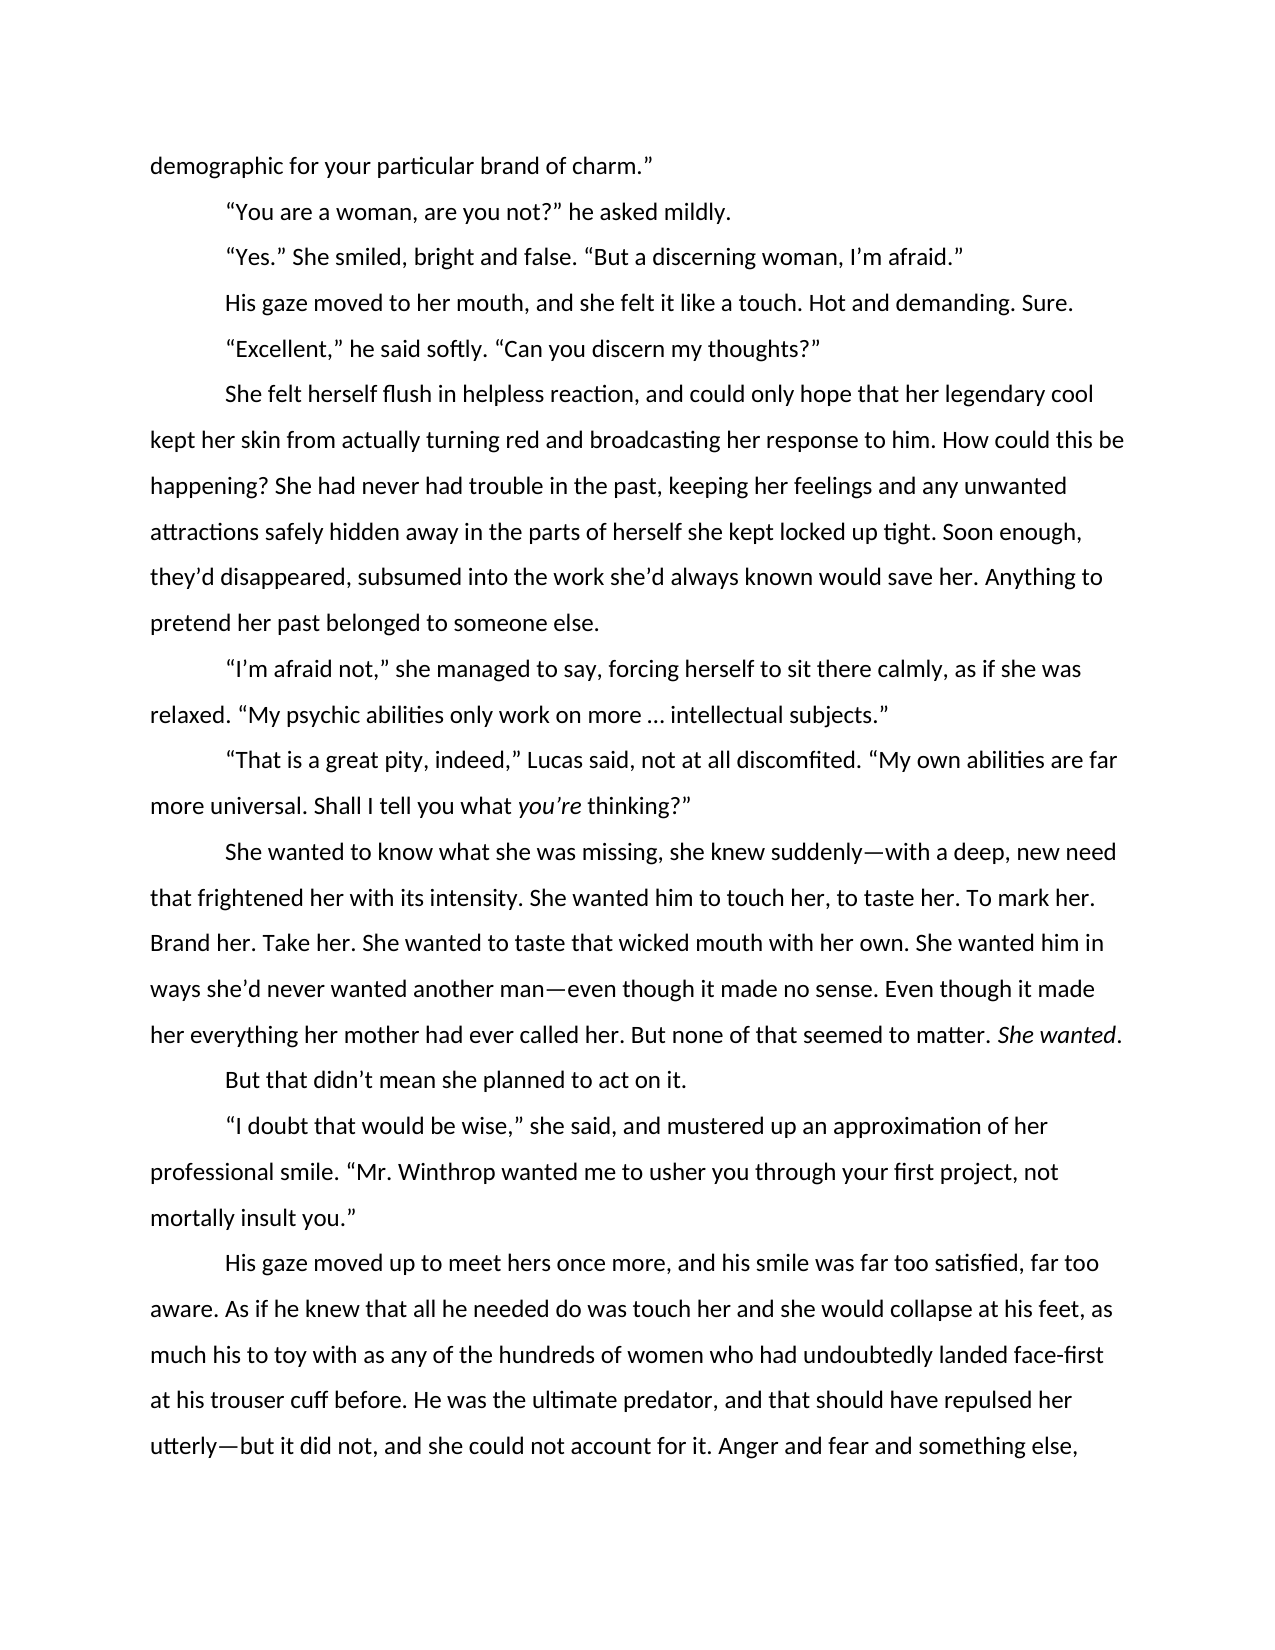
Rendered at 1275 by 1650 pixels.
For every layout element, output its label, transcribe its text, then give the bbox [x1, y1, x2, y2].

text “Excellent,” he said softly. “Can you discern my thoughts?” [150, 333, 1125, 363]
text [150, 1247, 1125, 1461]
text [150, 150, 1125, 181]
text “I doubt that would be wise,” she said, and mustered up an approximation of her professional smile. “Mr. Winthrop wanted me to usher you through your first project, not mortally insult you.” [150, 1110, 1125, 1232]
text “Yes.” She smiled, bright and false. “But a discerning woman, I’m afraid.” [150, 241, 1125, 272]
text “I’m afraid not,” she managed to say, forcing herself to sit there calmly, as if she was relaxed. “My psychic abilities only work on more … intellectual subjects.” [150, 653, 1125, 729]
text His gaze moved to her mouth, and she felt it like a touch. Hot and demanding. Sure. [150, 287, 1125, 318]
text “That is a great pity, indeed,” Lucas said, not at all discomfited. “My own abilities are far more universal. Shall I tell you what you’re thinking?” [150, 744, 1125, 821]
text She felt herself flush in helpless reaction, and could only hope that her legendary cool kept her skin from actually turning red and broadcasting her response to him. How could this be happening? She had never had trouble in the past, keeping her feelings and any unwanted attractions safely hidden away in the parts of herself she kept locked up tight. Soon enough, they’d disappeared, subsumed into the work she’d always known would save her. Anything to pretend her past belonged to someone else. [150, 379, 1125, 638]
text But that didn’t mean she planned to act on it. [150, 1064, 1125, 1095]
text She wanted to know what she was missing, she knew suddenly—with a deep, new need that frightened her with its intensity. She wanted him to touch her, to taste her. To mark her. Brand her. Take her. She wanted to taste that wicked mouth with her own. She wanted him in ways she’d never wanted another man—even though it made no sense. Even though it made her everything her mother had ever called her. But none of that seemed to matter. She wanted. [150, 836, 1125, 1049]
text “You are a woman, are you not?” he asked mildly. [150, 196, 1125, 226]
